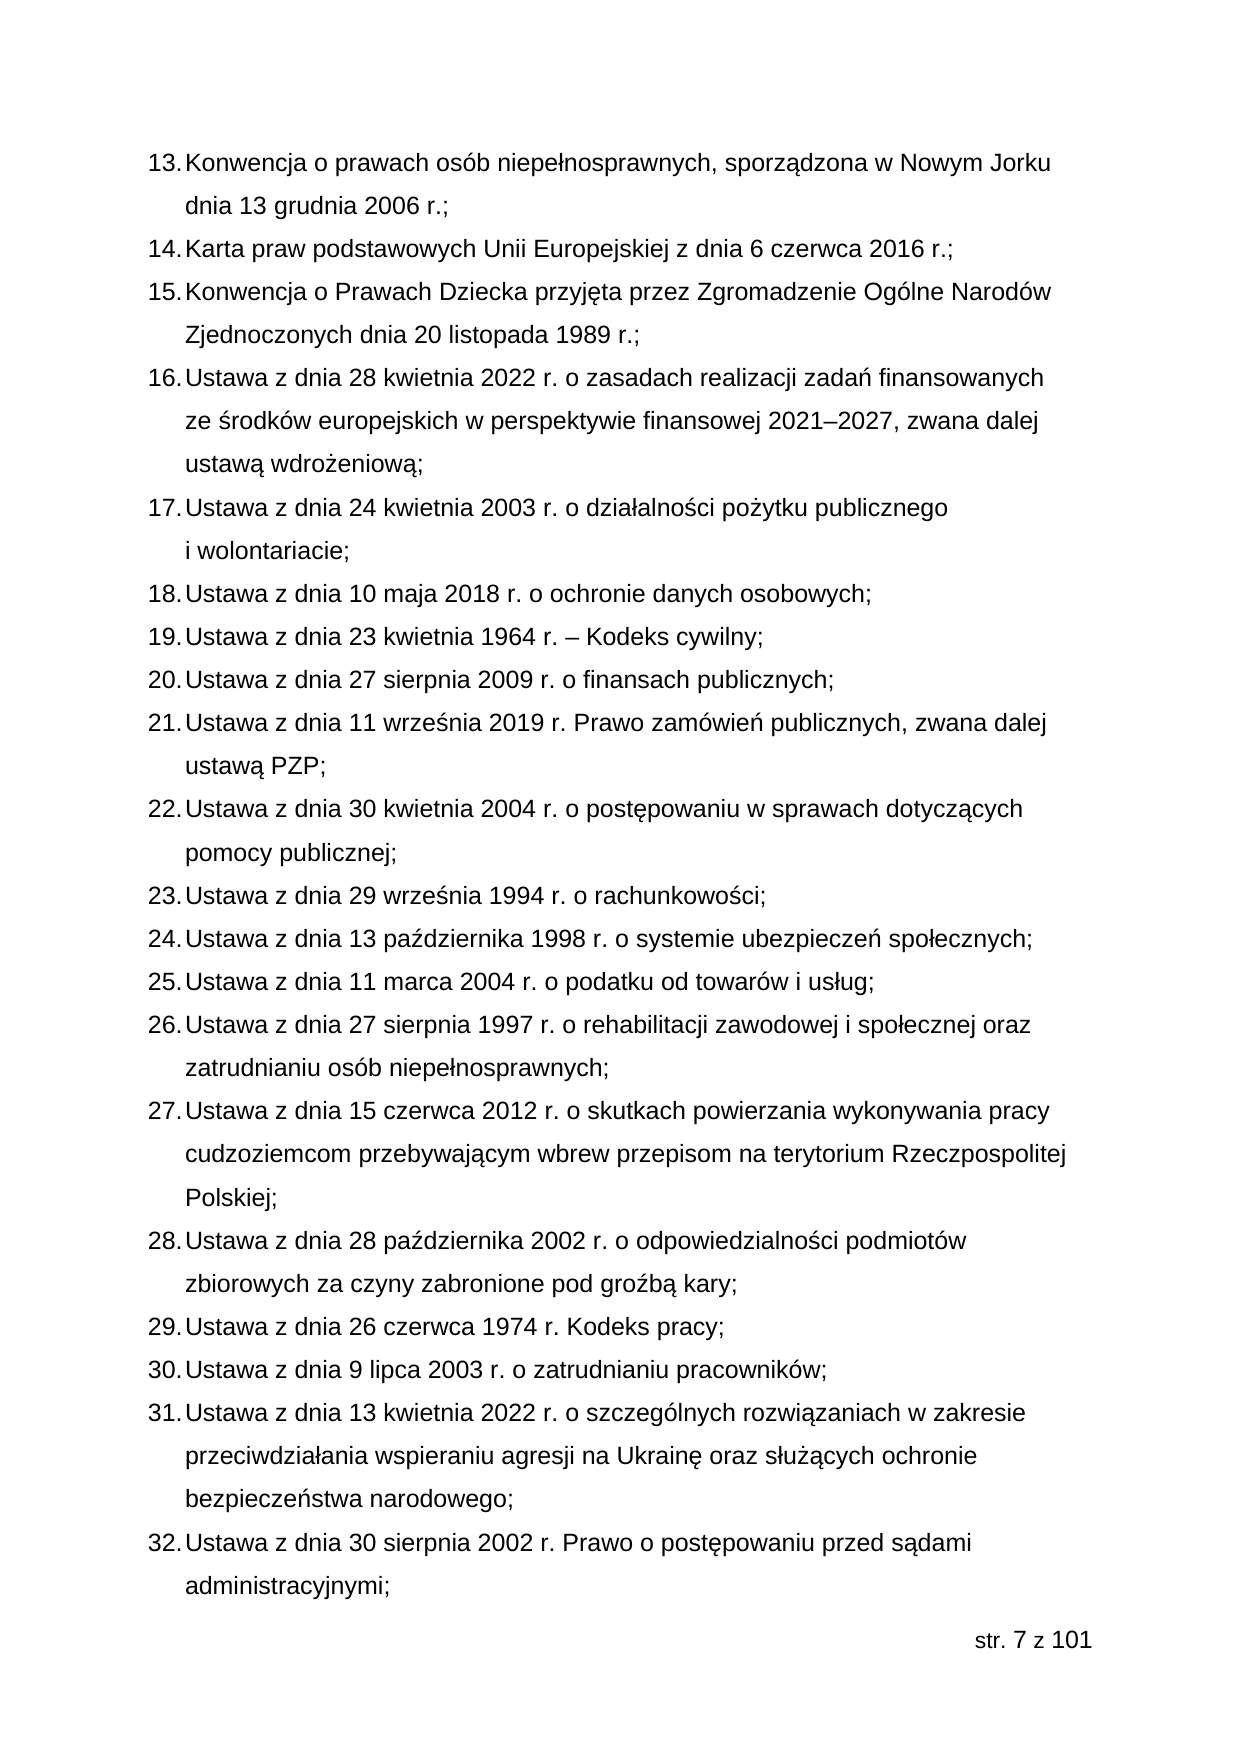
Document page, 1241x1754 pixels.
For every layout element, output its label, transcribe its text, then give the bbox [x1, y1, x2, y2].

list Ustawa z dnia 15 czerwca 2012 r. o skutkach powierzania wykonywania pracy cudzoziemcom przebywającym wbrew przepisom na terytorium Rzeczpospolitej Polskiej; [148, 1096, 1093, 1211]
list Karta praw podstawowych Unii Europejskiej z dnia 6 czerwca 2016 r.; [148, 234, 1093, 263]
list Konwencja o prawach osób niepełnosprawnych, sporządzona w Nowym Jorku dnia 13 grudnia 2006 r.; [148, 148, 1093, 219]
list Ustawa z dnia 27 sierpnia 2009 r. o finansach publicznych; [148, 665, 1093, 694]
list Ustawa z dnia 28 kwietnia 2022 r. o zasadach realizacji zadań finansowanych ze środków europejskich w perspektywie finansowej 2021–2027, zwana dalej ustawą wdrożeniową; [148, 363, 1093, 478]
list Ustawa z dnia 30 kwietnia 2004 r. o postępowaniu w sprawach dotyczących pomocy publicznej; [148, 794, 1093, 866]
list Ustawa z dnia 13 października 1998 r. o systemie ubezpieczeń społecznych; [148, 924, 1093, 953]
list Ustawa z dnia 27 sierpnia 1997 r. o rehabilitacji zawodowej i społecznej oraz zatrudnianiu osób niepełnosprawnych; [148, 1010, 1093, 1082]
list Ustawa z dnia 10 maja 2018 r. o ochronie danych osobowych; [148, 579, 1093, 608]
list Ustawa z dnia 9 lipca 2003 r. o zatrudnianiu pracowników; [148, 1355, 1093, 1384]
list Konwencja o Prawach Dziecka przyjęta przez Zgromadzenie Ogólne Narodów Zjednoczonych dnia 20 listopada 1989 r.; [148, 277, 1093, 349]
list Ustawa z dnia 30 sierpnia 2002 r. Prawo o postępowaniu przed sądami administracyjnymi; [148, 1528, 1093, 1599]
list Ustawa z dnia 11 września 2019 r. Prawo zamówień publicznych, zwana dalej ustawą PZP; [148, 708, 1093, 780]
list Ustawa z dnia 13 kwietnia 2022 r. o szczególnych rozwiązaniach w zakresie przeciwdziałania wspieraniu agresji na Ukrainę oraz służących ochronie bezpieczeństwa narodowego; [148, 1398, 1093, 1513]
list Ustawa z dnia 24 kwietnia 2003 r. o działalności pożytku publicznego i wolontariacie; [148, 493, 1093, 564]
list Ustawa z dnia 28 października 2002 r. o odpowiedzialności podmiotów zbiorowych za czyny zabronione pod groźbą kary; [148, 1226, 1093, 1298]
list Ustawa z dnia 23 kwietnia 1964 r. – Kodeks cywilny; [148, 622, 1093, 651]
list Ustawa z dnia 26 czerwca 1974 r. Kodeks pracy; [148, 1312, 1093, 1341]
list Ustawa z dnia 11 marca 2004 r. o podatku od towarów i usług; [148, 967, 1093, 996]
list Ustawa z dnia 29 września 1994 r. o rachunkowości; [148, 881, 1093, 909]
